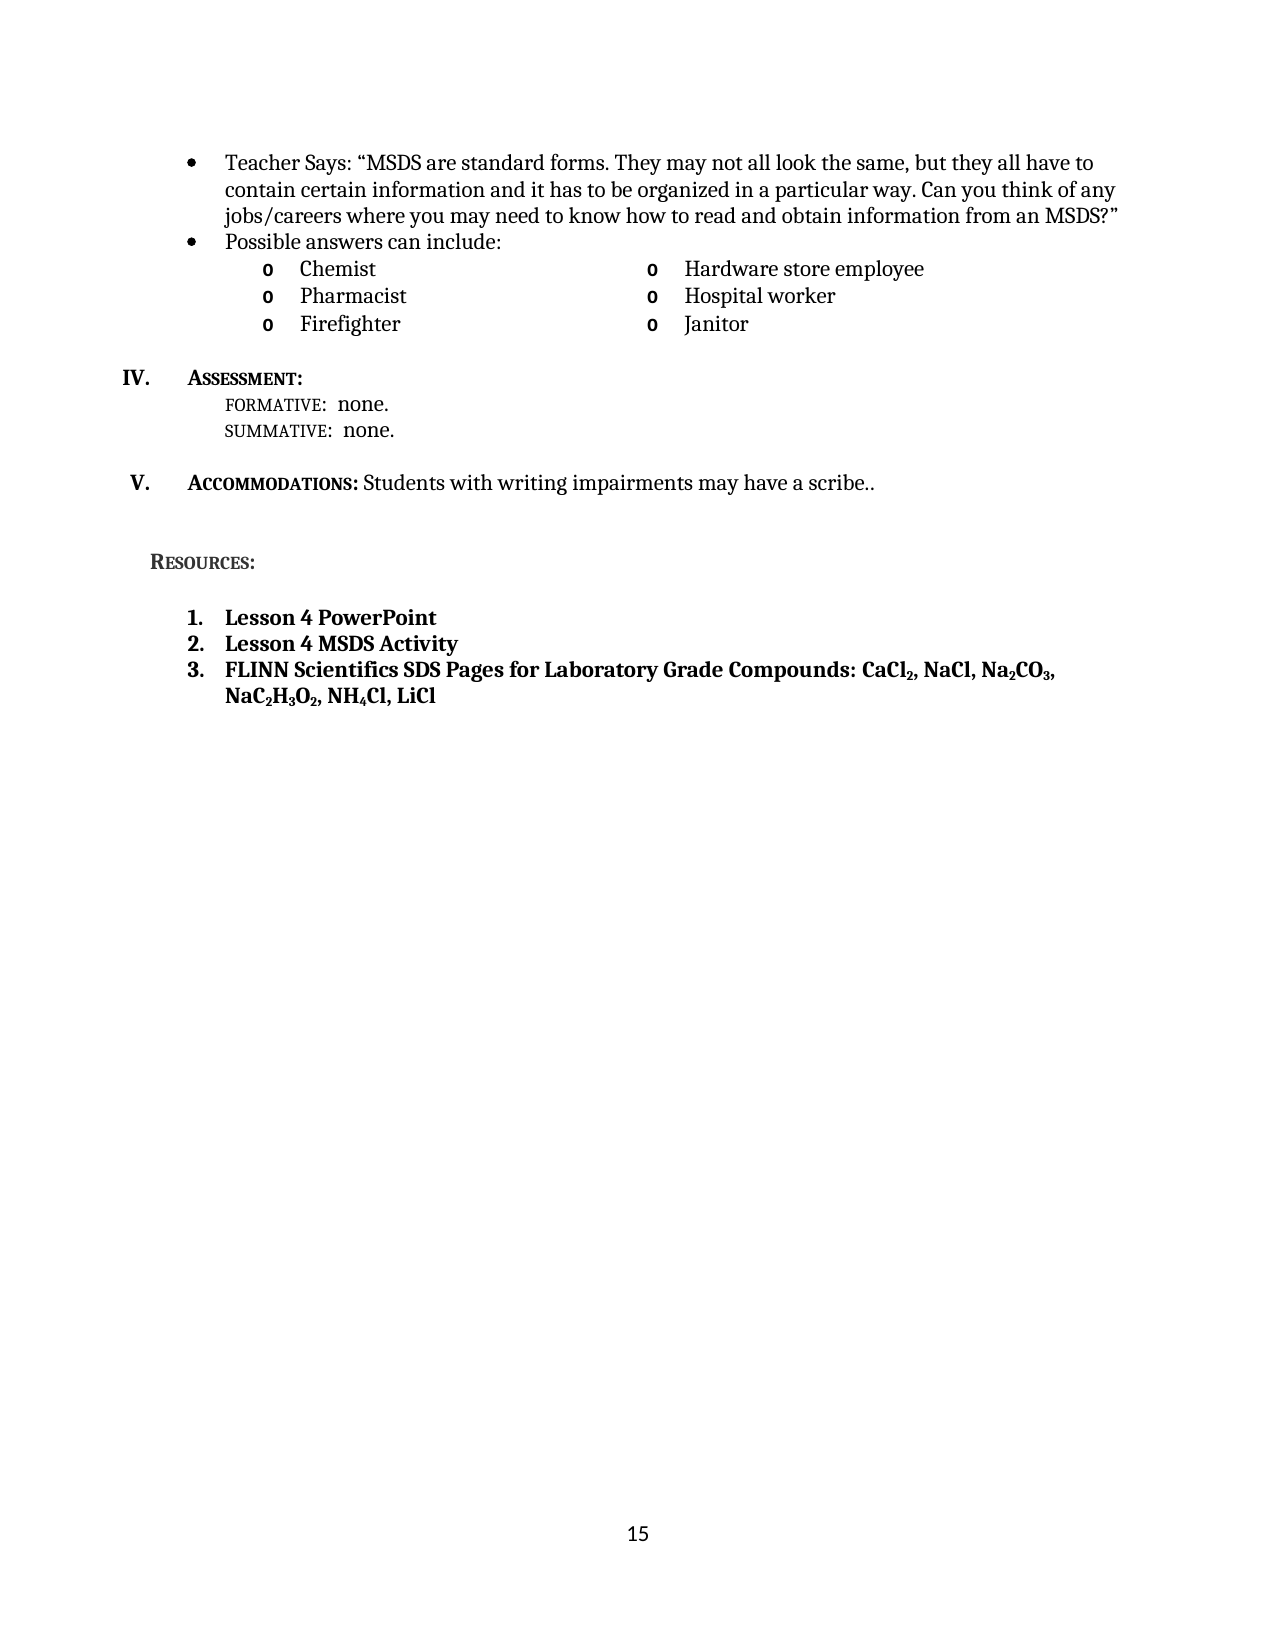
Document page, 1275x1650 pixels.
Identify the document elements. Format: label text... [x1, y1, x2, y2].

text summative: none. [150, 417, 1125, 443]
list Accommodations: Students with writing impairments may have a scribe.. [150, 470, 1125, 496]
list Teacher Says: “MSDS are standard forms. They may not all look the same, but they all have to contain certain information and it has to be organized in a particular way. Can you think of any jobs/careers where you may need to know how to read and obtain information from an MSDS?” [187, 150, 1125, 229]
list Firefighter [262, 310, 628, 338]
list FLINN Scientifics SDS Pages for Laboratory Grade Compounds: CaCl2, NaCl, Na2CO3, NaC2H3O2, NH4Cl, LiCl [187, 657, 1125, 710]
list Assessment: [150, 364, 1125, 391]
list Pharmacist [262, 283, 628, 310]
list Lesson 4 MSDS Activity [187, 631, 1125, 657]
list Janitor [647, 310, 1125, 338]
text formative: none. [150, 391, 1125, 417]
list Hospital worker [647, 283, 1125, 310]
list Lesson 4 PowerPoint [187, 604, 1125, 631]
list Hardware store employee [647, 255, 1125, 283]
list Possible answers can include: [187, 229, 1125, 255]
text Resources: [150, 549, 1125, 575]
list Chemist [262, 255, 628, 283]
